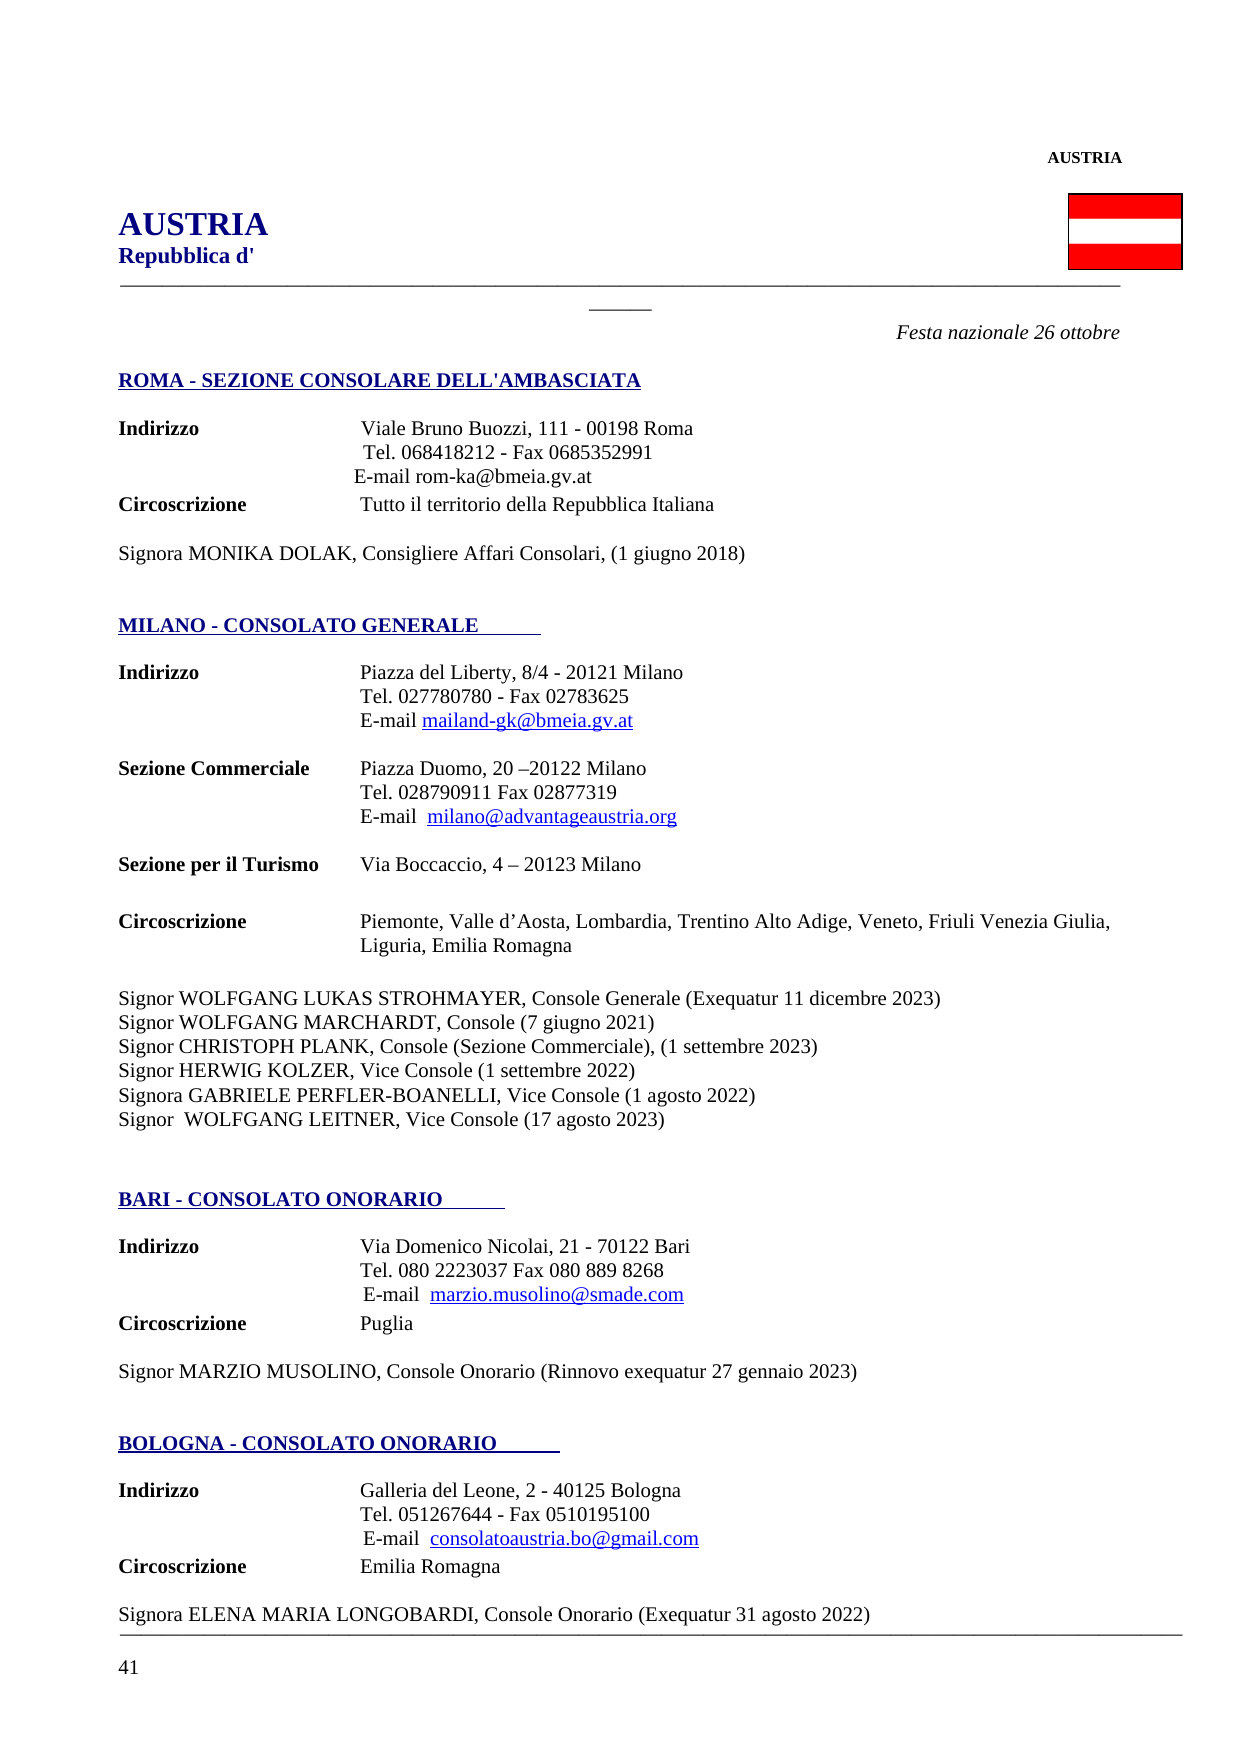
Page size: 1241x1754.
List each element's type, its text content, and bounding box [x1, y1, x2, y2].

text Signor WOLFGANG LEITNER, Vice Console (17 agosto 2023) [118, 1107, 1122, 1131]
text Festa nazionale 26 ottobre [118, 320, 1122, 344]
text Tel. 028790911 Fax 02877319 [118, 780, 1122, 804]
text E-mail rom-ka@bmeia.gv.at [118, 464, 1122, 488]
text E-mail consolatoaustria.bo@gmail.com [118, 1526, 1122, 1550]
text ROMA - SEZIONE CONSOLARE DELL'AMBASCIATA [118, 368, 1122, 392]
text Signora MONIKA DOLAK, Consigliere Affari Consolari, (1 giugno 2018) [118, 541, 1122, 564]
text Tel. 027780780 - Fax 02783625 [118, 684, 1122, 708]
text Tel. 080 2223037 Fax 080 889 8268 [118, 1258, 1122, 1282]
text Sezione Commerciale Piazza Duomo, 20 –20122 Milano [118, 756, 1122, 780]
text E-mail marzio.musolino@smade.com [118, 1282, 1122, 1306]
text Sezione per il Turismo Via Boccaccio, 4 – 20123 Milano [118, 852, 1122, 876]
text Signor HERWIG KOLZER, Vice Console (1 settembre 2022) [118, 1058, 1122, 1082]
text Signora ELENA MARIA LONGOBARDI, Console Onorario (Exequatur 31 agosto 2022) [118, 1602, 1122, 1626]
text AUSTRIA [118, 148, 1122, 167]
text AUSTRIA [118, 204, 1067, 242]
text Circoscrizione Puglia [118, 1310, 1122, 1334]
text Circoscrizione Tutto il territorio della Repubblica Italiana [118, 492, 1122, 516]
text E-mail mailand-gk@bmeia.gv.at [118, 708, 1122, 732]
text Indirizzo Via Domenico Nicolai, 21 - 70122 Bari [118, 1234, 1122, 1258]
text Indirizzo Viale Bruno Buozzi, 111 - 00198 Roma [118, 416, 1122, 440]
text Signor CHRISTOPH PLANK, Console (Sezione Commerciale), (1 settembre 2023) [118, 1034, 1122, 1058]
text E-mail milano@advantageaustria.org [118, 804, 1122, 828]
text Signor MARZIO MUSOLINO, Console Onorario (Rinnovo exequatur 27 gennaio 2023) [118, 1358, 1122, 1383]
text MILANO - CONSOLATO GENERALE [118, 613, 1122, 637]
text Indirizzo Piazza del Liberty, 8/4 - 20121 Milano [118, 660, 1122, 684]
text Tel. 051267644 - Fax 0510195100 [118, 1502, 1122, 1526]
text Circoscrizione Piemonte, Valle d’Aosta, Lombardia, Trentino Alto Adige, Veneto, Friuli Venezia Giulia, Liguria, Emilia Romagna [118, 909, 1122, 957]
text BOLOGNA - CONSOLATO ONORARIO [118, 1431, 1122, 1455]
text Repubblica d' [118, 242, 1067, 269]
text ——————————————————————————————————————————————————— [118, 272, 1122, 320]
text Signor WOLFGANG MARCHARDT, Console (7 giugno 2021) [118, 1010, 1122, 1034]
text Tel. 068418212 - Fax 0685352991 [118, 440, 1122, 464]
picture [1069, 195, 1181, 269]
text Signora GABRIELE PERFLER-BOANELLI, Vice Console (1 agosto 2022) [118, 1082, 1122, 1107]
text Indirizzo Galleria del Leone, 2 - 40125 Bologna [118, 1478, 1122, 1502]
text BARI - CONSOLATO ONORARIO [118, 1187, 1122, 1211]
text Signor WOLFGANG LUKAS STROHMAYER, Console Generale (Exequatur 11 dicembre 2023) [118, 986, 1122, 1010]
text Circoscrizione Emilia Romagna [118, 1554, 1122, 1578]
